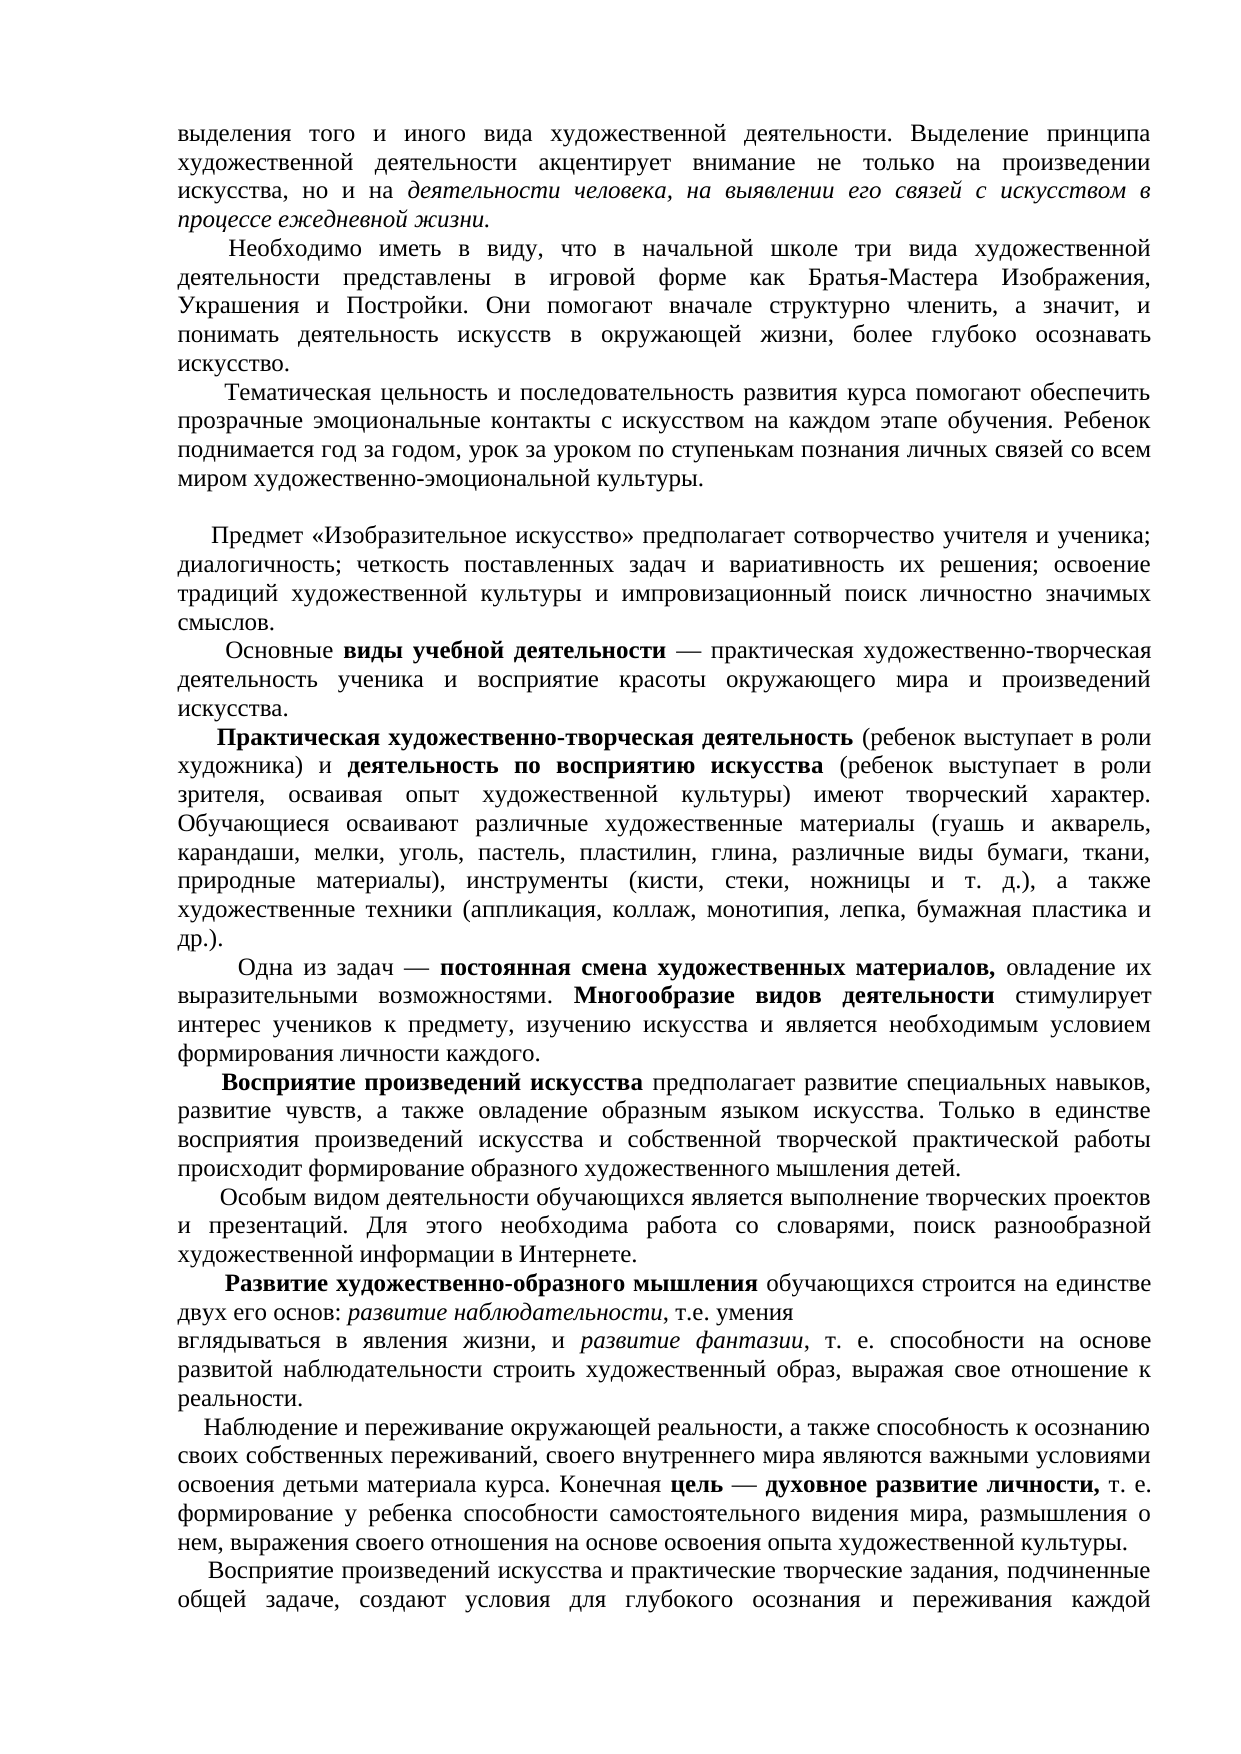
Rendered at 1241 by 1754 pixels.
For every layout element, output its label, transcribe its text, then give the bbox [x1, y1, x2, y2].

text Основные виды учебной деятельности — практическая художественно-творческая деятельность ученика и восприятие красоты окружающего мира и произведений искусства. [177, 636, 1152, 722]
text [177, 118, 1152, 233]
text Тематическая цельность и последовательность развития курса помогают обеспечить прозрачные эмоциональные контакты с искусством на каждом этапе обучения. Ребенок поднимается год за годом, урок за уроком по ступенькам познания личных связей со всем миром художественно-эмоциональной культуры. [177, 377, 1152, 492]
text Восприятие произведений искусства предполагает развитие специальных навыков, развитие чувств, а также овладение образным языком искусства. Только в единстве восприятия произведений искусства и собственной творческой практической работы происходит формирование образного художественного мышления детей. [177, 1067, 1152, 1182]
text Необходимо иметь в виду, что в начальной школе три вида художественной деятельности представлены в игровой форме как Братья-Мастера Изображения, Украшения и Постройки. Они помогают вначале структурно членить, а значит, и понимать деятельность искусств в окружающей жизни, более глубоко осознавать искусство. [177, 233, 1152, 377]
text вглядываться в явления жизни, и развитие фантазии, т. е. способности на основе развитой наблюдательности строить художественный образ, выражая свое отношение к реальности. [177, 1326, 1152, 1412]
text Развитие художественно-образного мышления обучающихся строится на единстве двух его основ: развитие наблюдательности, т.е. умения [177, 1268, 1152, 1326]
text Практическая художественно-творческая деятельность (ребенок выступает в роли художника) и деятельность по восприятию искусства (ребенок выступает в роли зрителя, осваивая опыт художественной культуры) имеют творческий характер. Обучающиеся осваивают различные художественные материалы (гуашь и акварель, карандаши, мелки, уголь, пастель, пластилин, глина, различные виды бумаги, ткани, природные материалы), инструменты (кисти, стеки, ножницы и т. д.), а также художественные техники (аппликация, коллаж, монотипия, лепка, бумажная пластика и др.). [177, 722, 1152, 952]
text Предмет «Изобразительное искусство» предполагает сотворчество учителя и ученика; диалогичность; четкость поставленных задач и вариативность их решения; освоение традиций художественной культуры и импровизационный поиск личностно значимых смыслов. [177, 521, 1152, 636]
text Наблюдение и переживание окружающей реальности, а также способность к осознанию своих собственных переживаний, своего внутреннего мира являются важными условиями освоения детьми материала курса. Конечная цель — духовное развитие личности, т. е. формирование у ребенка способности самостоятельного видения мира, размышления о нем, выражения своего отношения на основе освоения опыта художественной культуры. [177, 1412, 1152, 1556]
text Особым видом деятельности обучающихся является выполнение творческих проектов и презентаций. Для этого необходима работа со словарями, поиск разнообразной художественной информации в Интернете. [177, 1182, 1152, 1268]
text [177, 1556, 1152, 1613]
text Одна из задач — постоянная смена художественных материалов, овладение их выразительными возможностями. Многообразие видов деятельности стимулирует интерес учеников к предмету, изучению искусства и является необходимым условием формирования личности каждого. [177, 952, 1152, 1067]
